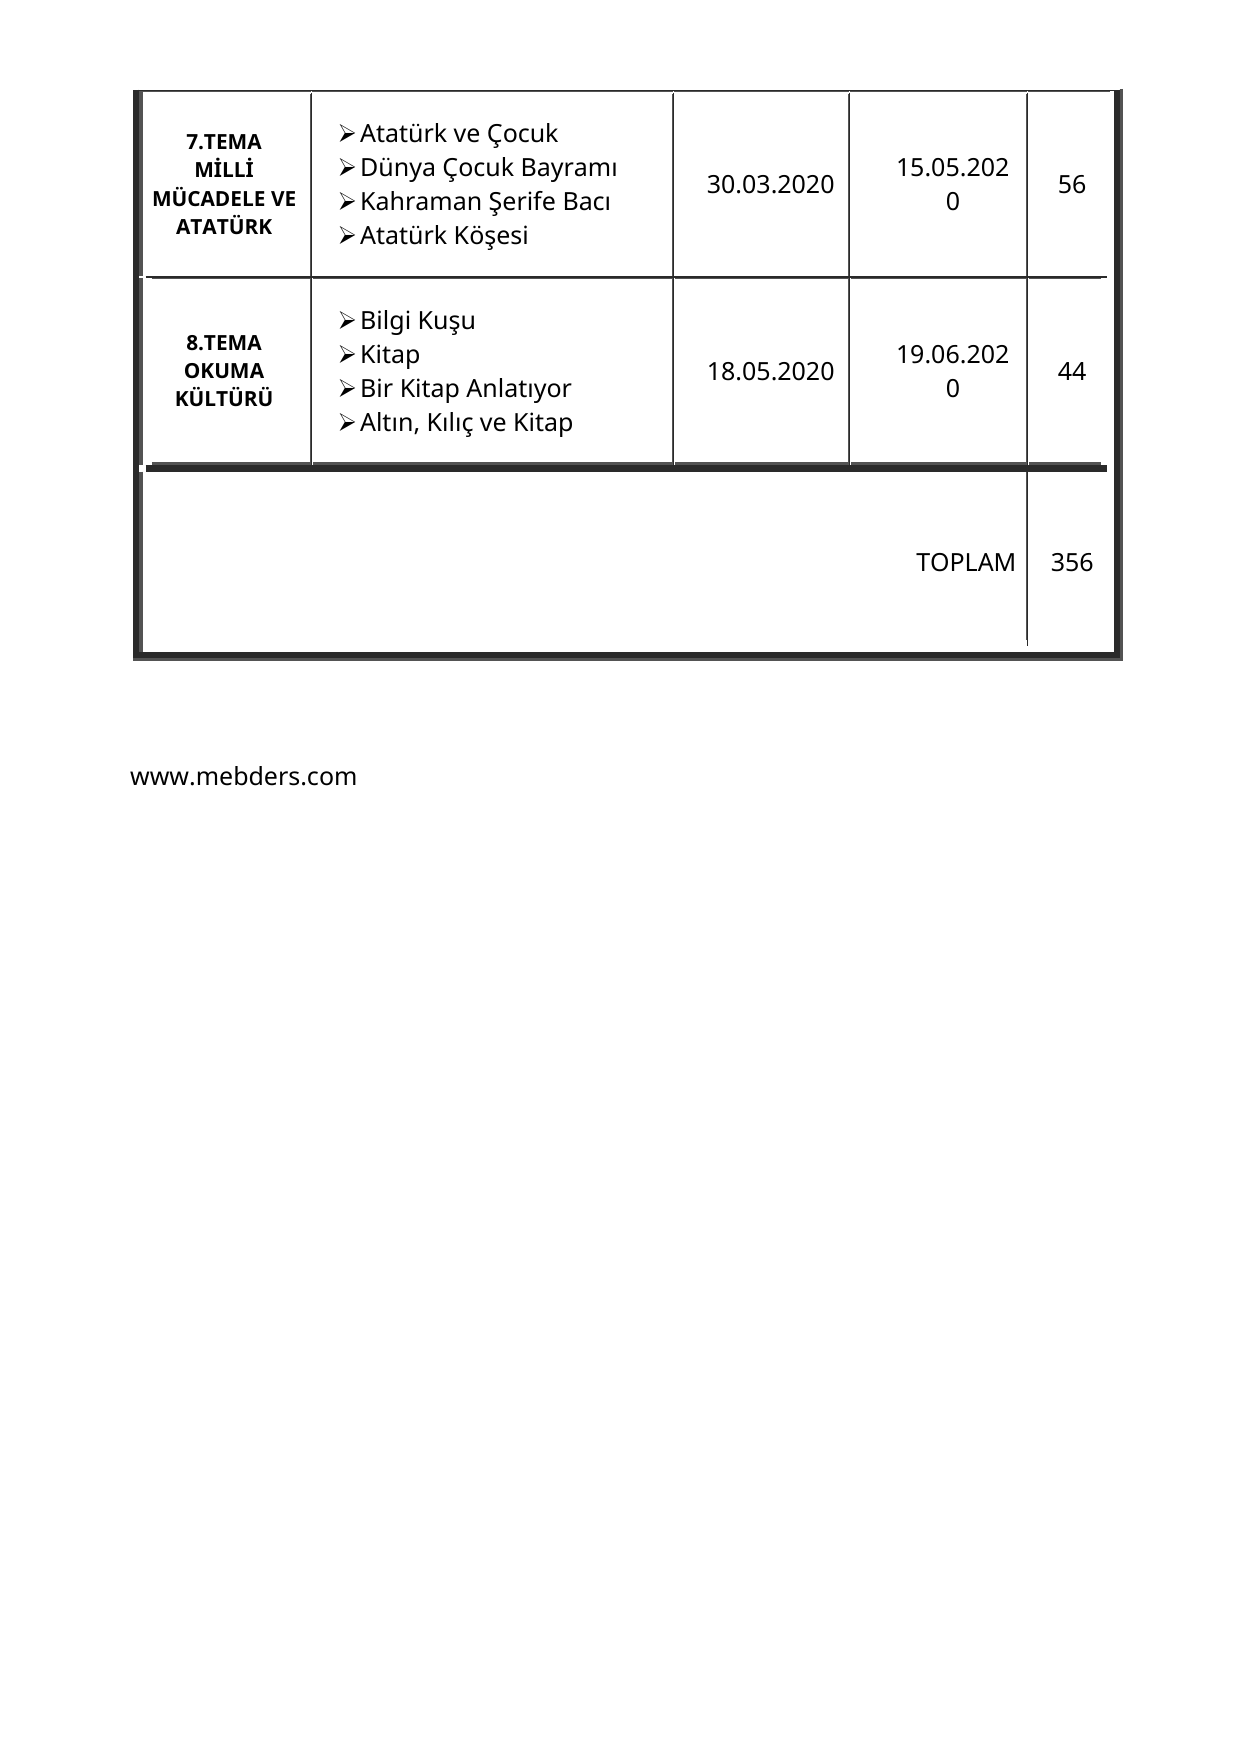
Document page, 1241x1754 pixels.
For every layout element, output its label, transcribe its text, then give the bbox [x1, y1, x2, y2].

table_cell Bilgi Kuşu Kitap Bir Kitap Anlatıyor Altın, Kılıç ve Kitap [313, 279, 672, 462]
table_cell Atatürk ve Çocuk Dünya Çocuk Bayramı Kahraman Şerife Bacı Atatürk Köşesi [311, 91, 673, 275]
table_cell 19.06.2020 [851, 279, 1026, 462]
table_cell 56 [1028, 92, 1110, 275]
table_cell 18.05.2020 [675, 279, 848, 462]
table_cell 30.03.2020 [673, 91, 849, 275]
table_cell 15.05.2020 [850, 92, 1027, 275]
table_cell TOPLAM [139, 462, 1027, 649]
text www.mebders.com [130, 758, 1110, 792]
table_cell 356 [1028, 462, 1114, 649]
table_cell 7.TEMA MİLLİ MÜCADELE VE ATATÜRK [143, 92, 311, 275]
table_cell 8.TEMA OKUMA KÜLTÜRÜ [139, 275, 310, 462]
table_cell 44 [1029, 275, 1114, 462]
